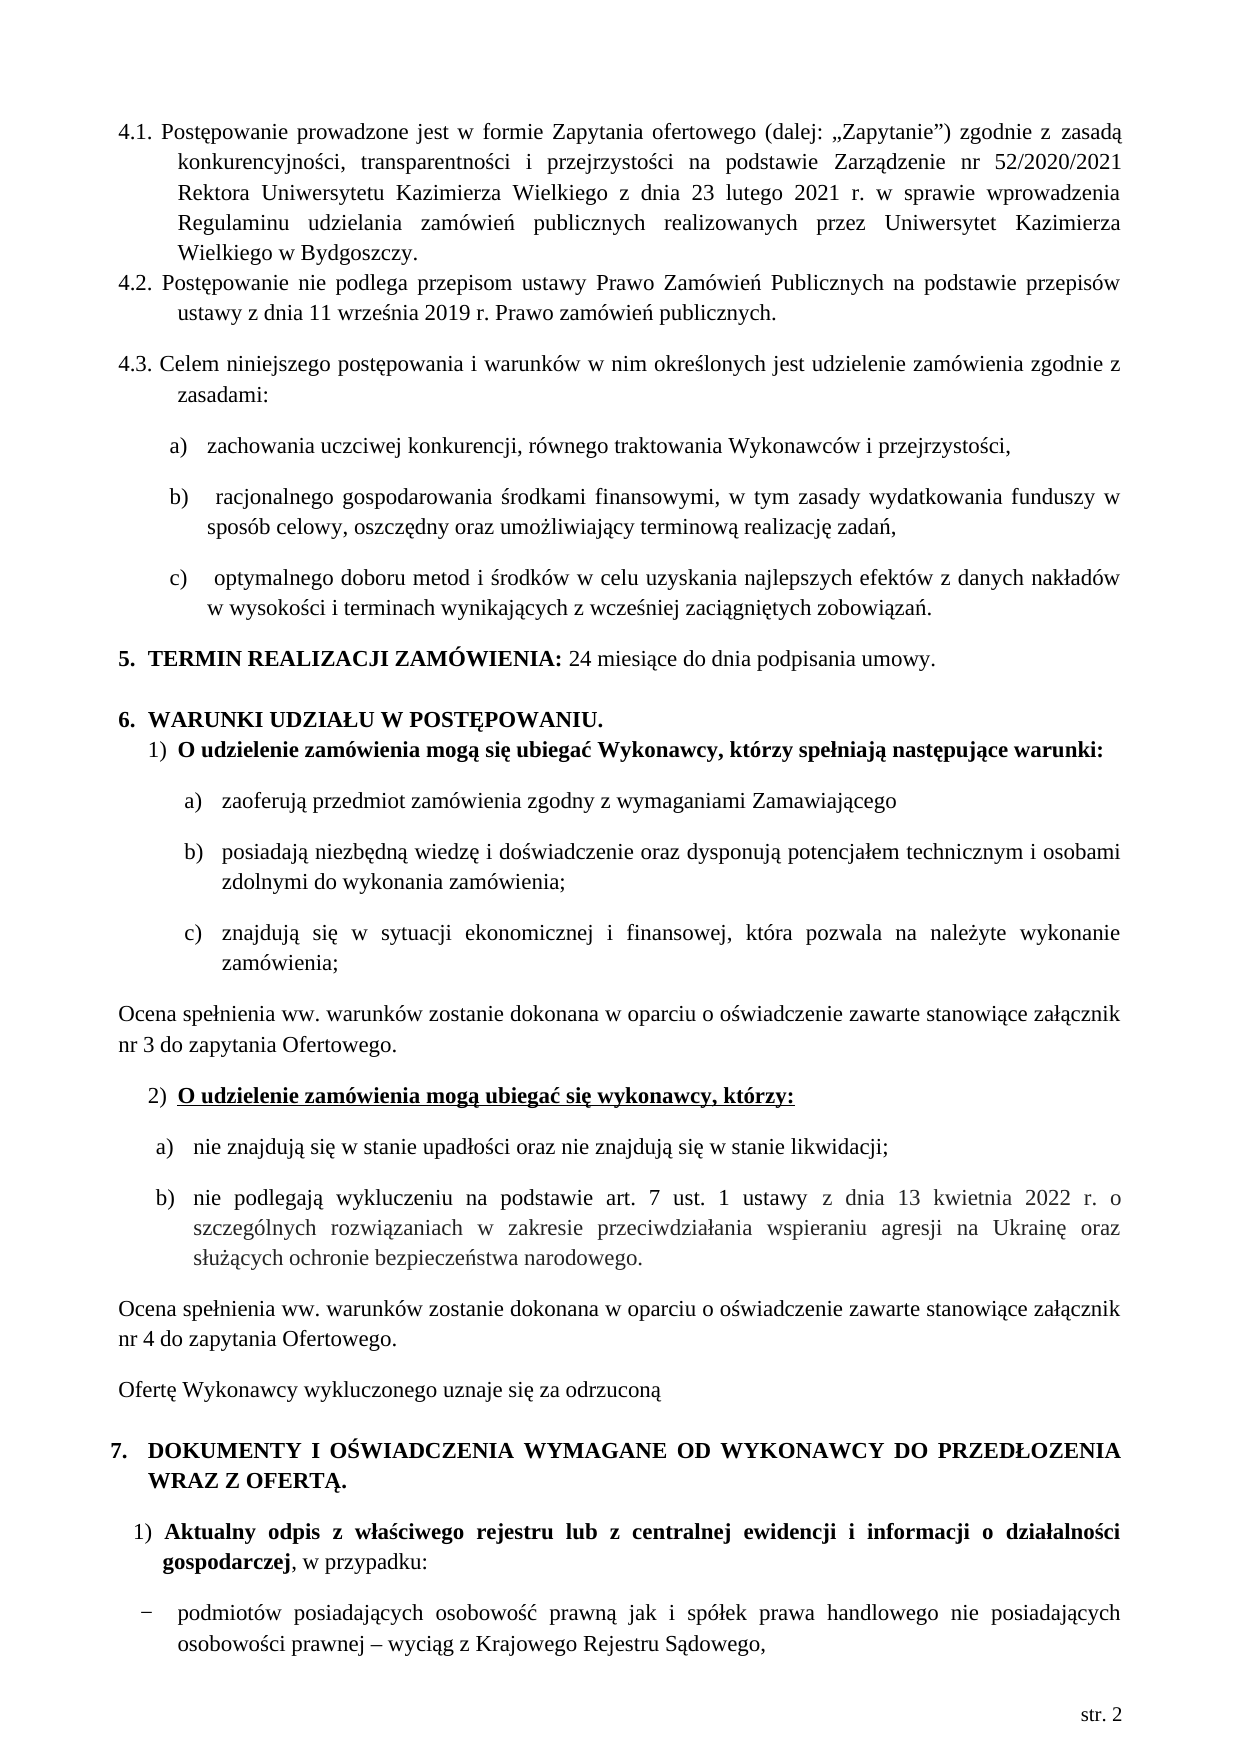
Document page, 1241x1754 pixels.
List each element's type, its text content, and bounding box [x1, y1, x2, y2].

list 4.3. Celem niniejszego postępowania i warunków w nim określonych jest udzielenie zamówienia zgodnie z zasadami: [118, 350, 1122, 407]
text 4.1. Postępowanie prowadzone jest w formie Zapytania ofertowego (dalej: „Zapytanie”) zgodnie z zasadą konkurencyjności, transparentności i przejrzystości na podstawie Zarządzenie nr 52/2020/2021 Rektora Uniwersytetu Kazimierza Wielkiego z dnia 23 lutego 2021 r. w sprawie wprowadzenia Regulaminu udzielania zamówień publicznych realizowanych przez Uniwersytet Kazimierza Wielkiego w Bydgoszczy. [118, 118, 1122, 265]
list 4.2. Postępowanie nie podlega przepisom ustawy Prawo Zamówień Publicznych na podstawie przepisów ustawy z dnia 11 września 2019 r. Prawo zamówień publicznych. [118, 269, 1122, 326]
list zaoferują przedmiot zamówienia zgodny z wymaganiami Zamawiającego [184, 787, 1122, 813]
list O udzielenie zamówienia mogą się ubiegać Wykonawcy, którzy spełniają następujące warunki: [148, 736, 1122, 762]
list optymalnego doboru metod i środków w celu uzyskania najlepszych efektów z danych nakładów w wysokości i terminach wynikających z wcześniej zaciągniętych zobowiązań. [169, 564, 1122, 621]
list nie podlegają wykluczeniu na podstawie art. 7 ust. 1 ustawy z dnia 13 kwietnia 2022 r. o szczególnych rozwiązaniach w zakresie przeciwdziałania wspieraniu agresji na Ukrainę oraz służących ochronie bezpieczeństwa narodowego. [156, 1184, 1122, 1271]
list racjonalnego gospodarowania środkami finansowymi, w tym zasady wydatkowania funduszy w sposób celowy, oszczędny oraz umożliwiający terminową realizację zadań, [169, 483, 1122, 539]
list WARUNKI UDZIAŁU W POSTĘPOWANIU. [118, 706, 1122, 732]
list DOKUMENTY I OŚWIADCZENIA WYMAGANE OD WYKONAWCY DO PRZEDŁOZENIA WRAZ Z OFERTĄ. [110, 1437, 1122, 1493]
list 1) Aktualny odpis z właściwego rejestru lub z centralnej ewidencji i informacji o działalności gospodarczej, w przypadku: [133, 1518, 1122, 1575]
list podmiotów posiadających osobowość prawną jak i spółek prawa handlowego nie posiadających osobowości prawnej – wyciąg z Krajowego Rejestru Sądowego, [140, 1599, 1122, 1656]
list nie znajdują się w stanie upadłości oraz nie znajdują się w stanie likwidacji; [156, 1133, 1122, 1159]
list Ocena spełnienia ww. warunków zostanie dokonana w oparciu o oświadczenie zawarte stanowiące załącznik nr 4 do zapytania Ofertowego. [118, 1295, 1122, 1352]
list O udzielenie zamówienia mogą ubiegać się wykonawcy, którzy: [148, 1082, 1122, 1108]
list znajdują się w sytuacji ekonomicznej i finansowej, która pozwala na należyte wykonanie zamówienia; [184, 919, 1122, 976]
list posiadają niezbędną wiedzę i doświadczenie oraz dysponują potencjałem technicznym i osobami zdolnymi do wykonania zamówienia; [184, 838, 1122, 894]
text Ofertę Wykonawcy wykluczonego uznaje się za odrzuconą [118, 1376, 1122, 1403]
list Ocena spełnienia ww. warunków zostanie dokonana w oparciu o oświadczenie zawarte stanowiące załącznik nr 3 do zapytania Ofertowego. [118, 1000, 1122, 1057]
list TERMIN REALIZACJI ZAMÓWIENIA: 24 miesiące do dnia podpisania umowy. [118, 645, 1122, 672]
list zachowania uczciwej konkurencji, równego traktowania Wykonawców i przejrzystości, [169, 432, 1122, 458]
